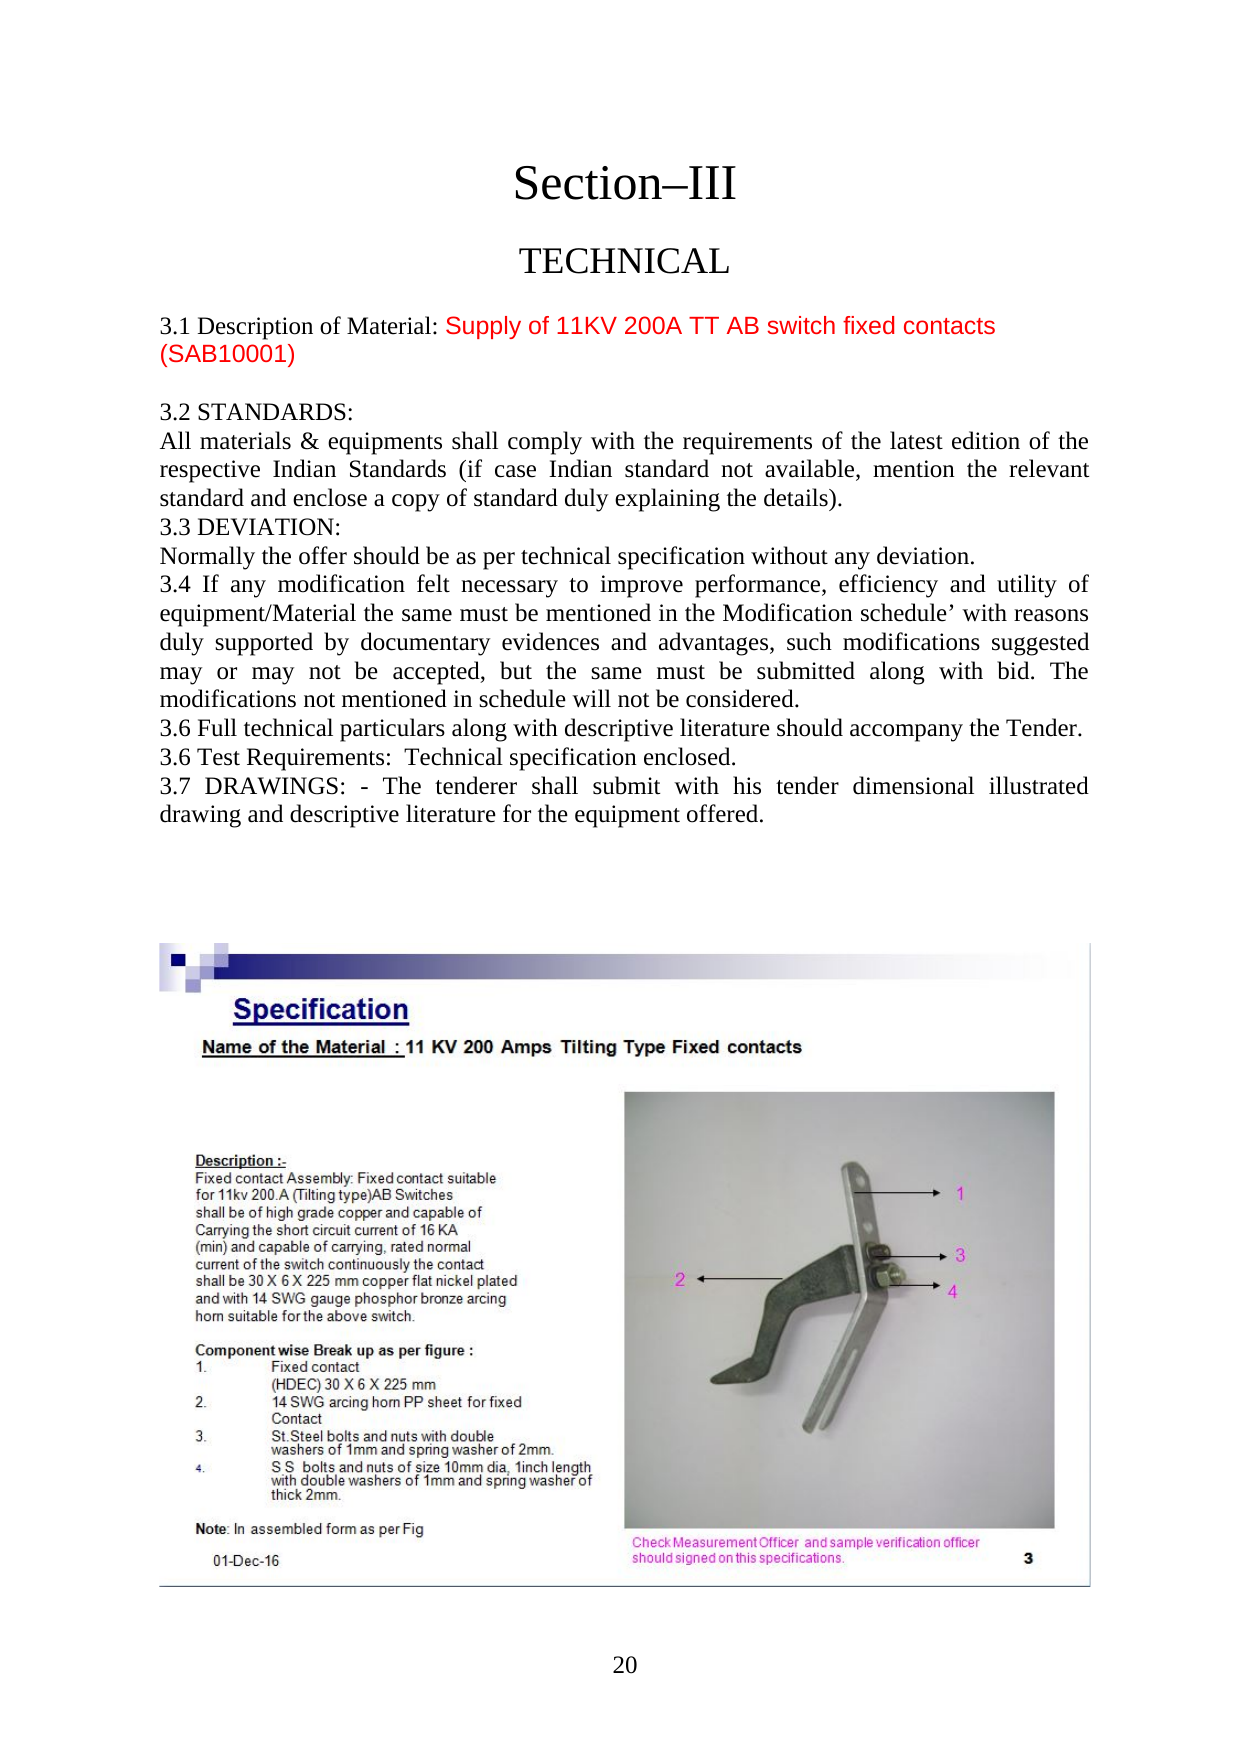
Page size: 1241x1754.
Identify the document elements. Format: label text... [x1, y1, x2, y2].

text 3.7 DRAWINGS: - The tenderer shall submit with his tender dimensional illustrated drawing and descriptive literature for the equipment offered. [159, 771, 1090, 828]
text 3.2 STANDARDS: [159, 397, 1090, 426]
list Full technical particulars along with descriptive literature should accompany the Tender. [159, 713, 1090, 742]
text Section–III [159, 152, 1090, 210]
text All materials & equipments shall comply with the requirements of the latest edition of the respective Indian Standards (if case Indian standard not available, mention the relevant standard and enclose a copy of standard duly explaining the details). [159, 426, 1090, 512]
text 3.1 Description of Material: Supply of 11KV 200A TT AB switch fixed contacts (SAB10001) [159, 311, 1090, 368]
text 3.6 Test Requirements: Technical specification enclosed. [159, 742, 1090, 771]
text 3.3 DEVIATION: [159, 512, 1090, 541]
text TECHNICAL [159, 239, 1090, 282]
text Normally the offer should be as per technical specification without any deviation. [159, 541, 1090, 569]
text 3.4 If any modification felt necessary to improve performance, efficiency and utility of equipment/Material the same must be mentioned in the Modification schedule’ with reasons duly supported by documentary evidences and advantages, such modifications suggested may or may not be accepted, but the same must be submitted along with bid. The modifications not mentioned in schedule will not be considered. [159, 569, 1090, 713]
picture [159, 943, 1091, 1587]
